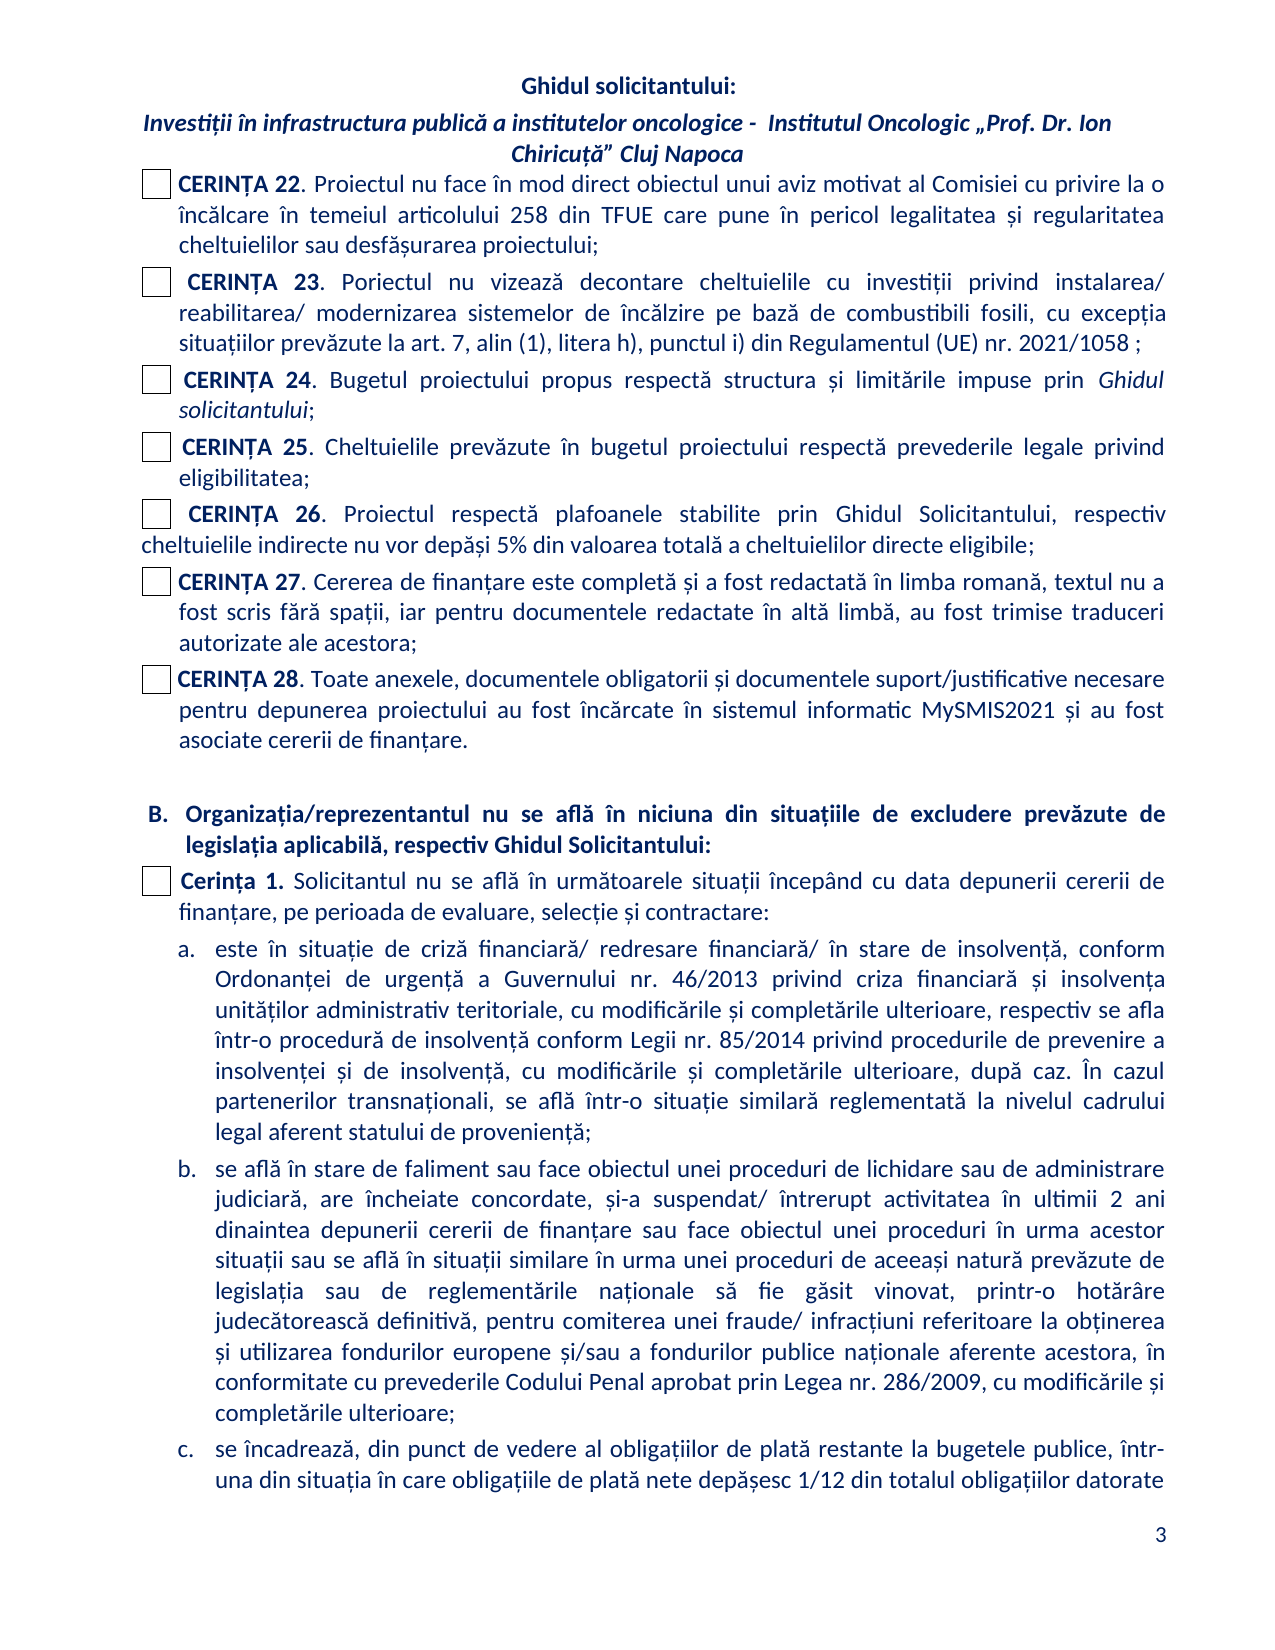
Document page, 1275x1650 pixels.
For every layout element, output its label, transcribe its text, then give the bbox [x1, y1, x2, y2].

list se află în stare de faliment sau face obiectul unei proceduri de lichidare sau de administrare judiciară, are încheiate concordate, şi-a suspendat/ întrerupt activitatea în ultimii 2 ani dinaintea depunerii cererii de finanțare sau face obiectul unei proceduri în urma acestor situații sau se află în situații similare în urma unei proceduri de aceeași natură prevăzute de legislația sau de reglementările naționale să fie găsit vinovat, printr-o hotărâre judecătorească definitivă, pentru comiterea unei fraude/ infracțiuni referitoare la obținerea și utilizarea fondurilor europene și/sau a fondurilor publice naționale aferente acestora, în conformitate cu prevederile Codului Penal aprobat prin Legea nr. 286/2009, cu modificările și completările ulterioare; [177, 1153, 1167, 1427]
list CERINȚA 25. Cheltuielile prevăzute în bugetul proiectului respectă prevederile legale privind eligibilitatea; [141, 431, 1167, 492]
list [177, 1434, 1167, 1495]
list Cerința 1. Solicitantul nu se află în următoarele situații începând cu data depunerii cererii de finanțare, pe perioada de evaluare, selecție și contractare: [141, 866, 1167, 927]
list CERINȚA 26. Proiectul respectă plafoanele stabilite prin Ghidul Solicitantului, respectiv cheltuielile indirecte nu vor depăși 5% din valoarea totală a cheltuielilor directe eligibile; [141, 498, 1167, 559]
list CERINȚA 28. Toate anexele, documentele obligatorii și documentele suport/justificative necesare pentru depunerea proiectului au fost încărcate în sistemul informatic MySMIS2021 și au fost asociate cererii de finanțare. [141, 664, 1167, 755]
list Organizația/reprezentantul nu se află în niciuna din situațiile de excludere prevăzute de legislația aplicabilă, respectiv Ghidul Solicitantului: [148, 798, 1167, 859]
text CERINȚA 27. Cererea de finanțare este completă și a fost redactată în limba romană, textul nu a fost scris fără spații, iar pentru documentele redactate în altă limbă, au fost trimise traduceri autorizate ale acestora; [141, 566, 1167, 657]
list CERINȚA 22. Proiectul nu face în mod direct obiectul unui aviz motivat al Comisiei cu privire la o încălcare în temeiul articolului 258 din TFUE care pune în pericol legalitatea și regularitatea cheltuielilor sau desfășurarea proiectului; [141, 168, 1167, 260]
list este în situație de criză financiară/ redresare financiară/ în stare de insolvență, conform Ordonanței de urgență a Guvernului nr. 46/2013 privind criza financiară și insolvența unităților administrativ teritoriale, cu modificările și completările ulterioare, respectiv se afla într-o procedură de insolvenţă conform Legii nr. 85/2014 privind procedurile de prevenire a insolvenței şi de insolvență, cu modificările și completările ulterioare, după caz. În cazul partenerilor transnaționali, se află într-o situație similară reglementată la nivelul cadrului legal aferent statului de proveniență; [177, 933, 1167, 1146]
list CERINȚA 24. Bugetul proiectului propus respectă structura și limitările impuse prin Ghidul solicitantului; [141, 364, 1167, 425]
list CERINȚA 23. Poriectul nu vizează decontare cheltuielile cu investiții privind instalarea/ reabilitarea/ modernizarea sistemelor de încălzire pe bază de combustibili fosili, cu excepția situațiilor prevăzute la art. 7, alin (1), litera h), punctul i) din Regulamentul (UE) nr. 2021/1058 ; [141, 266, 1167, 358]
